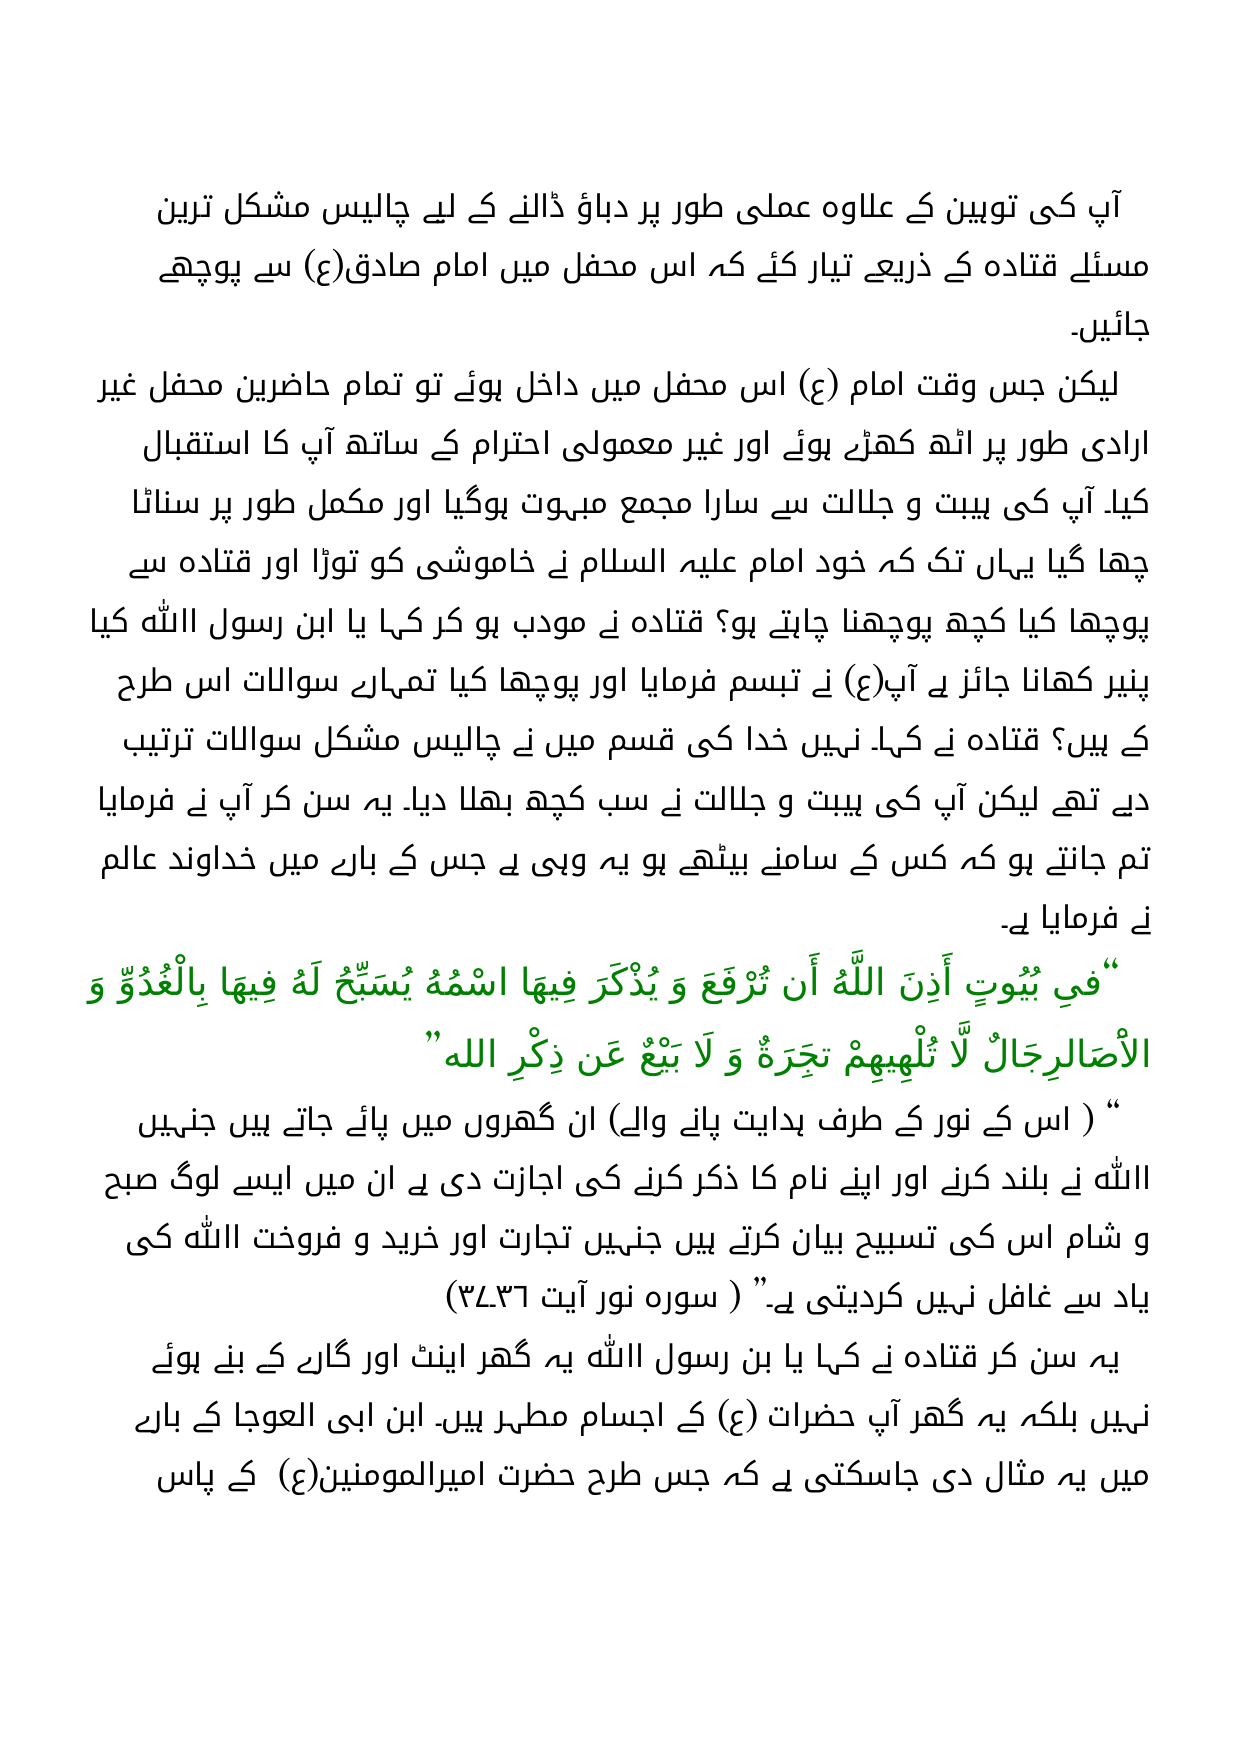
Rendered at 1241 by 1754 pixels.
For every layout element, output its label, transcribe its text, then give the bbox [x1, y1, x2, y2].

text “ ( اس کے نور کے طرف ہدایت پانے والے) ان گھروں میں پائے جاتے ہیں جنہیں اﷲ نے بلند کرنے اور اپنے نام کا ذکر کرنے کی اجازت دی ہے ان میں ایسے لوگ صبح و شام اس کی تسبیح بیان کرتے ہیں جنہیں تجارت اور خرید و فروخت اﷲ کی یاد سے غافل نہیں کردیتی ہے۔” ( سورہ نور آیت ۳۶۔۳۷) [89, 1090, 1152, 1327]
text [89, 1327, 1152, 1505]
text “فىِ بُيُوتٍ أَذِنَ اللَّهُ أَن تُرْفَعَ وَ يُذْكَرَ فِيهَا اسْمُهُ يُسَبِّحُ لَهُ فِيهَا بِالْغُدُوِّ وَ الاَْصَال‏رِجَالٌ لَّا تُلْهِيهِمْ تجَِرَةٌ وَ لَا بَيْعٌ عَن ذِكْرِ الله‏” [89, 948, 1152, 1090]
text لیکن جس وقت امام (ع) اس محفل میں داخل ہوئے تو تمام حاضرین محفل غیر ارادی طور پر اٹھ کھڑے ہوئے اور غیر معمولی احترام کے ساتھ آپ کا استقبال کیا۔ آپ کی ہیبت و جلالت سے سارا مجمع مبہوت ہوگیا اور مکمل طور پر سناٹا چھا گیا یہاں تک کہ خود امام علیہ السلام نے خاموشی کو توڑا اور قتادہ سے پوچھا کیا کچھ پوچھنا چاہتے ہو؟ قتادہ نے مودب ہو کر کہا یا ابن رسول اﷲ کیا پنیر کھانا جائز ہے آپ(ع) نے تبسم فرمایا اور پوچھا کیا تمہارے سوالات اس طرح کے ہیں؟ قتادہ نے کہا۔ نہیں خدا کی قسم میں نے چالیس مشکل سوالات ترتیب دیے تھے لیکن آپ کی ہیبت و جلالت نے سب کچھ بھلا دیا۔ یہ سن کر آپ نے فرمایا تم جانتے ہو کہ کس کے سامنے بیٹھے ہو یہ وہی ہے جس کے بارے میں خداوند عالم نے فرمایا ہے۔ [89, 355, 1152, 948]
text آپ کی توہین کے علاوہ عملی طور پر دباؤ ڈالنے کے لیے چالیس مشکل ترین مسئلے قتادہ کے ذریعے تیار کئے کہ اس محفل میں امام صادق(ع) سے پوچھے جائیں۔ [89, 177, 1152, 355]
